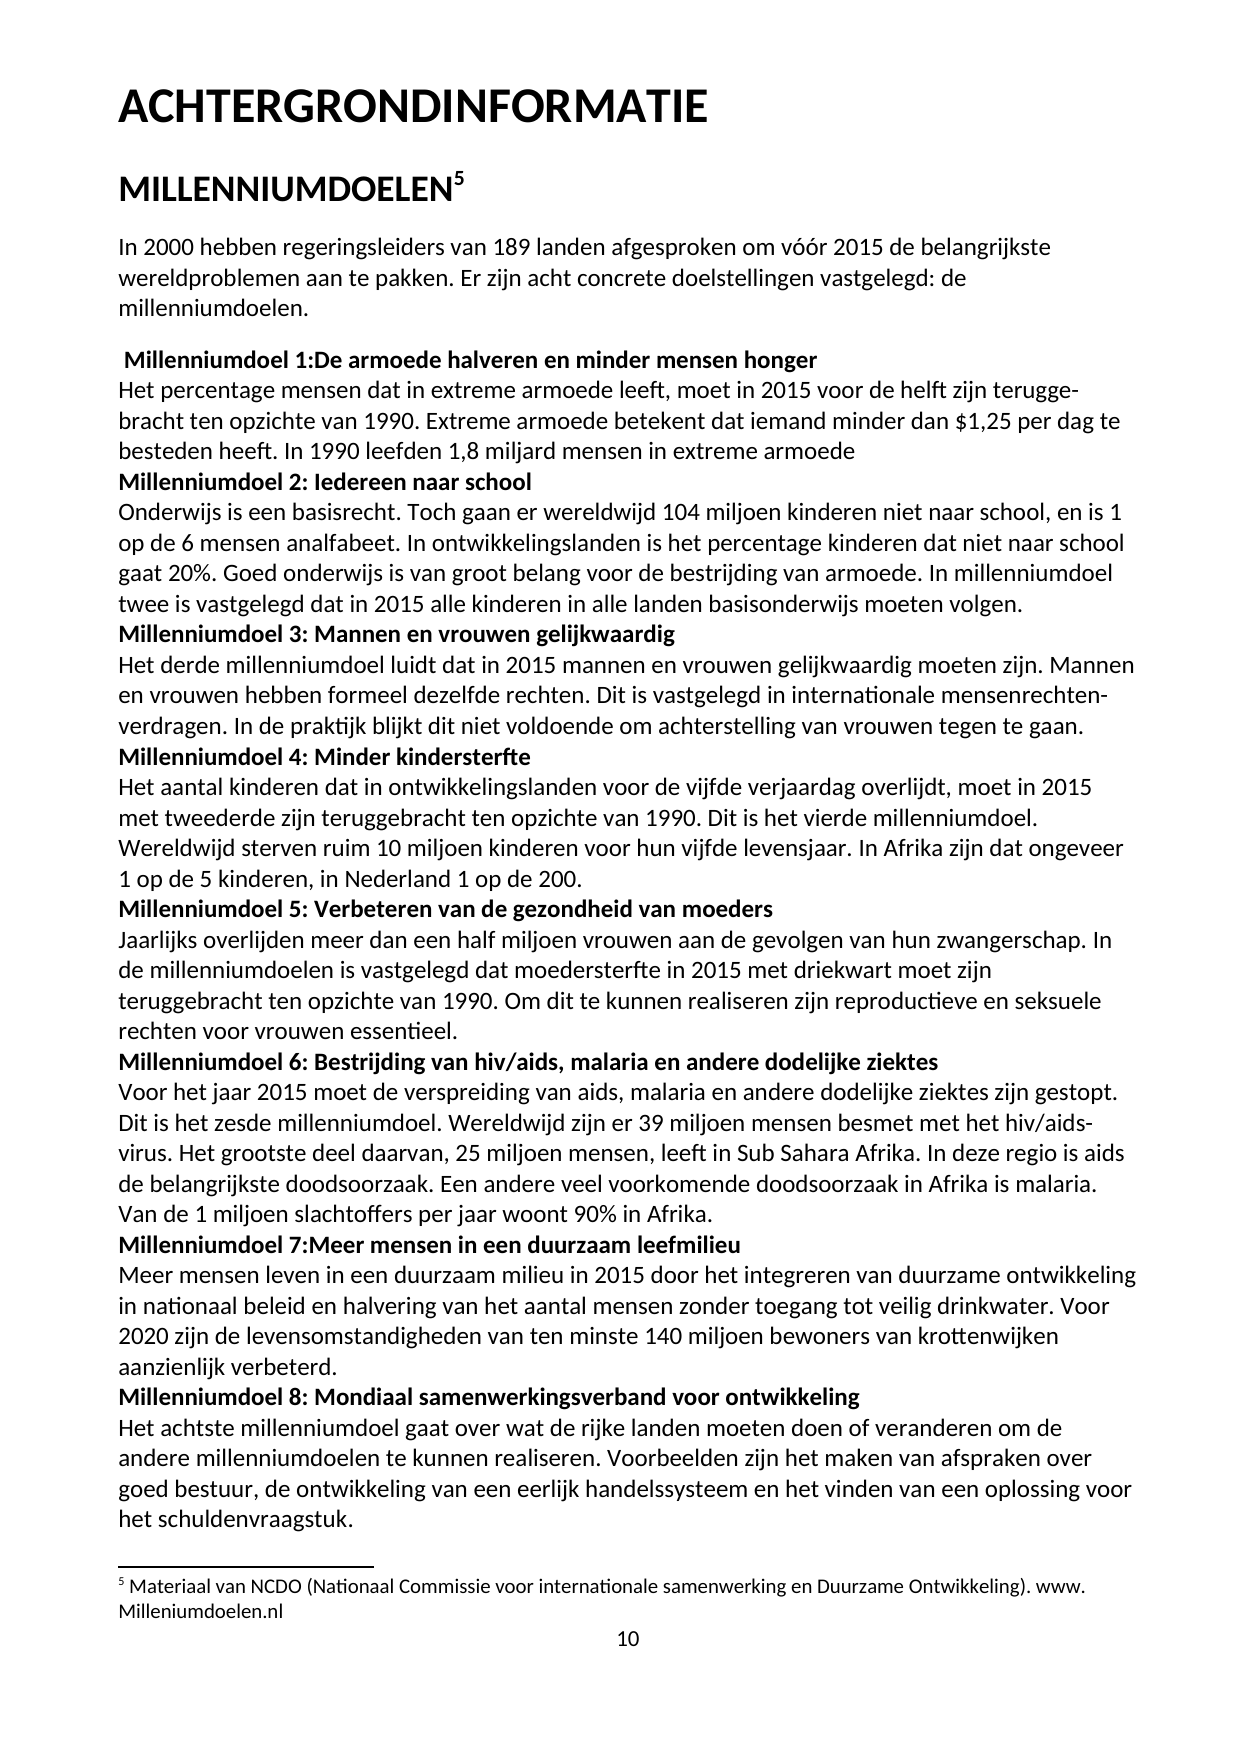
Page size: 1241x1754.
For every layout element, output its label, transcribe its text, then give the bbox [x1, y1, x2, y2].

text Millenniumdoel 4: Minder kindersterfte [118, 741, 1137, 771]
text Millenniumdoel 1:De armoede halveren en minder mensen honger [118, 344, 1137, 374]
text Het achtste millenniumdoel gaat over wat de rijke landen moeten doen of veranderen om de andere millenniumdoelen te kunnen realiseren. Voorbeelden zijn het maken van afspraken over goed bestuur, de ontwikkeling van een eerlijk handelssysteem en het vinden van een oplossing voor het schuldenvraagstuk. [118, 1412, 1137, 1534]
text Meer mensen leven in een duurzaam milieu in 2015 door het integreren van duurzame ontwikkeling in nationaal beleid en halvering van het aantal mensen zonder toegang tot veilig drinkwater. Voor 2020 zijn de levensomstandigheden van ten minste 140 miljoen bewoners van krottenwijken aanzienlijk verbeterd. [118, 1259, 1137, 1382]
text In 2000 hebben regeringsleiders van 189 landen afgesproken om vóór 2015 de belangrijkste wereldproblemen aan te pakken. Er zijn acht concrete doelstellingen vastgelegd: de millenniumdoelen. [118, 231, 1137, 323]
text Voor het jaar 2015 moet de verspreiding van aids, malaria en andere dodelijke ziektes zijn gestopt. Dit is het zesde millenniumdoel. Wereldwijd zijn er 39 miljoen mensen besmet met het hiv/aids-virus. Het grootste deel daarvan, 25 miljoen mensen, leeft in Sub Sahara Afrika. In deze regio is aids de belangrijkste doodsoorzaak. Een andere veel voorkomende doodsoorzaak in Afrika is malaria. Van de 1 miljoen slachtoffers per jaar woont 90% in Afrika. [118, 1076, 1137, 1229]
text Millenniumdoel 2: Iedereen naar school [118, 466, 1137, 496]
text Onderwijs is een basisrecht. Toch gaan er wereldwijd 104 miljoen kinderen niet naar school, en is 1 op de 6 mensen analfabeet. In ontwikkelingslanden is het percentage kinderen dat niet naar school gaat 20%. Goed onderwijs is van groot belang voor de bestrijding van armoede. In millenniumdoel twee is vastgelegd dat in 2015 alle kinderen in alle landen basisonderwijs moeten volgen. [118, 496, 1137, 618]
text Millenniumdoel 6: Bestrijding van hiv/aids, malaria en andere dodelijke ziektes [118, 1046, 1137, 1076]
text Jaarlijks overlijden meer dan een half miljoen vrouwen aan de gevolgen van hun zwangerschap. In de millenniumdoelen is vastgelegd dat moedersterfte in 2015 met driekwart moet zijn teruggebracht ten opzichte van 1990. Om dit te kunnen realiseren zijn reproductieve en seksuele rechten voor vrouwen essentieel. [118, 924, 1137, 1046]
text Het percentage mensen dat in extreme armoede leeft, moet in 2015 voor de helft zijn terugge-bracht ten opzichte van 1990. Extreme armoede betekent dat iemand minder dan $1,25 per dag te besteden heeft. In 1990 leefden 1,8 miljard mensen in extreme armoede [118, 374, 1137, 466]
text Millenniumdoel 8: Mondiaal samenwerkingsverband voor ontwikkeling [118, 1382, 1137, 1412]
text Het aantal kinderen dat in ontwikkelingslanden voor de vijfde verjaardag overlijdt, moet in 2015 met tweederde zijn teruggebracht ten opzichte van 1990. Dit is het vierde millenniumdoel. Wereldwijd sterven ruim 10 miljoen kinderen voor hun vijfde levensjaar. In Afrika zijn dat ongeveer 1 op de 5 kinderen, in Nederland 1 op de 200. [118, 771, 1137, 893]
text Millenniumdoel 5: Verbeteren van de gezondheid van moeders [118, 893, 1137, 924]
text ACHTERGRONDINFORMATIE [118, 74, 1137, 135]
text Millenniumdoel 7:Meer mensen in een duurzaam leefmilieu [118, 1229, 1137, 1259]
text Het derde millenniumdoel luidt dat in 2015 mannen en vrouwen gelijkwaardig moeten zijn. Mannen en vrouwen hebben formeel dezelfde rechten. Dit is vastgelegd in internationale mensenrechten-verdragen. In de praktijk blijkt dit niet voldoende om achterstelling van vrouwen tegen te gaan. [118, 649, 1137, 741]
text Millenniumdoel 3: Mannen en vrouwen gelijkwaardig [118, 618, 1137, 649]
text MILLENNIUMDOELEN [118, 165, 1137, 211]
